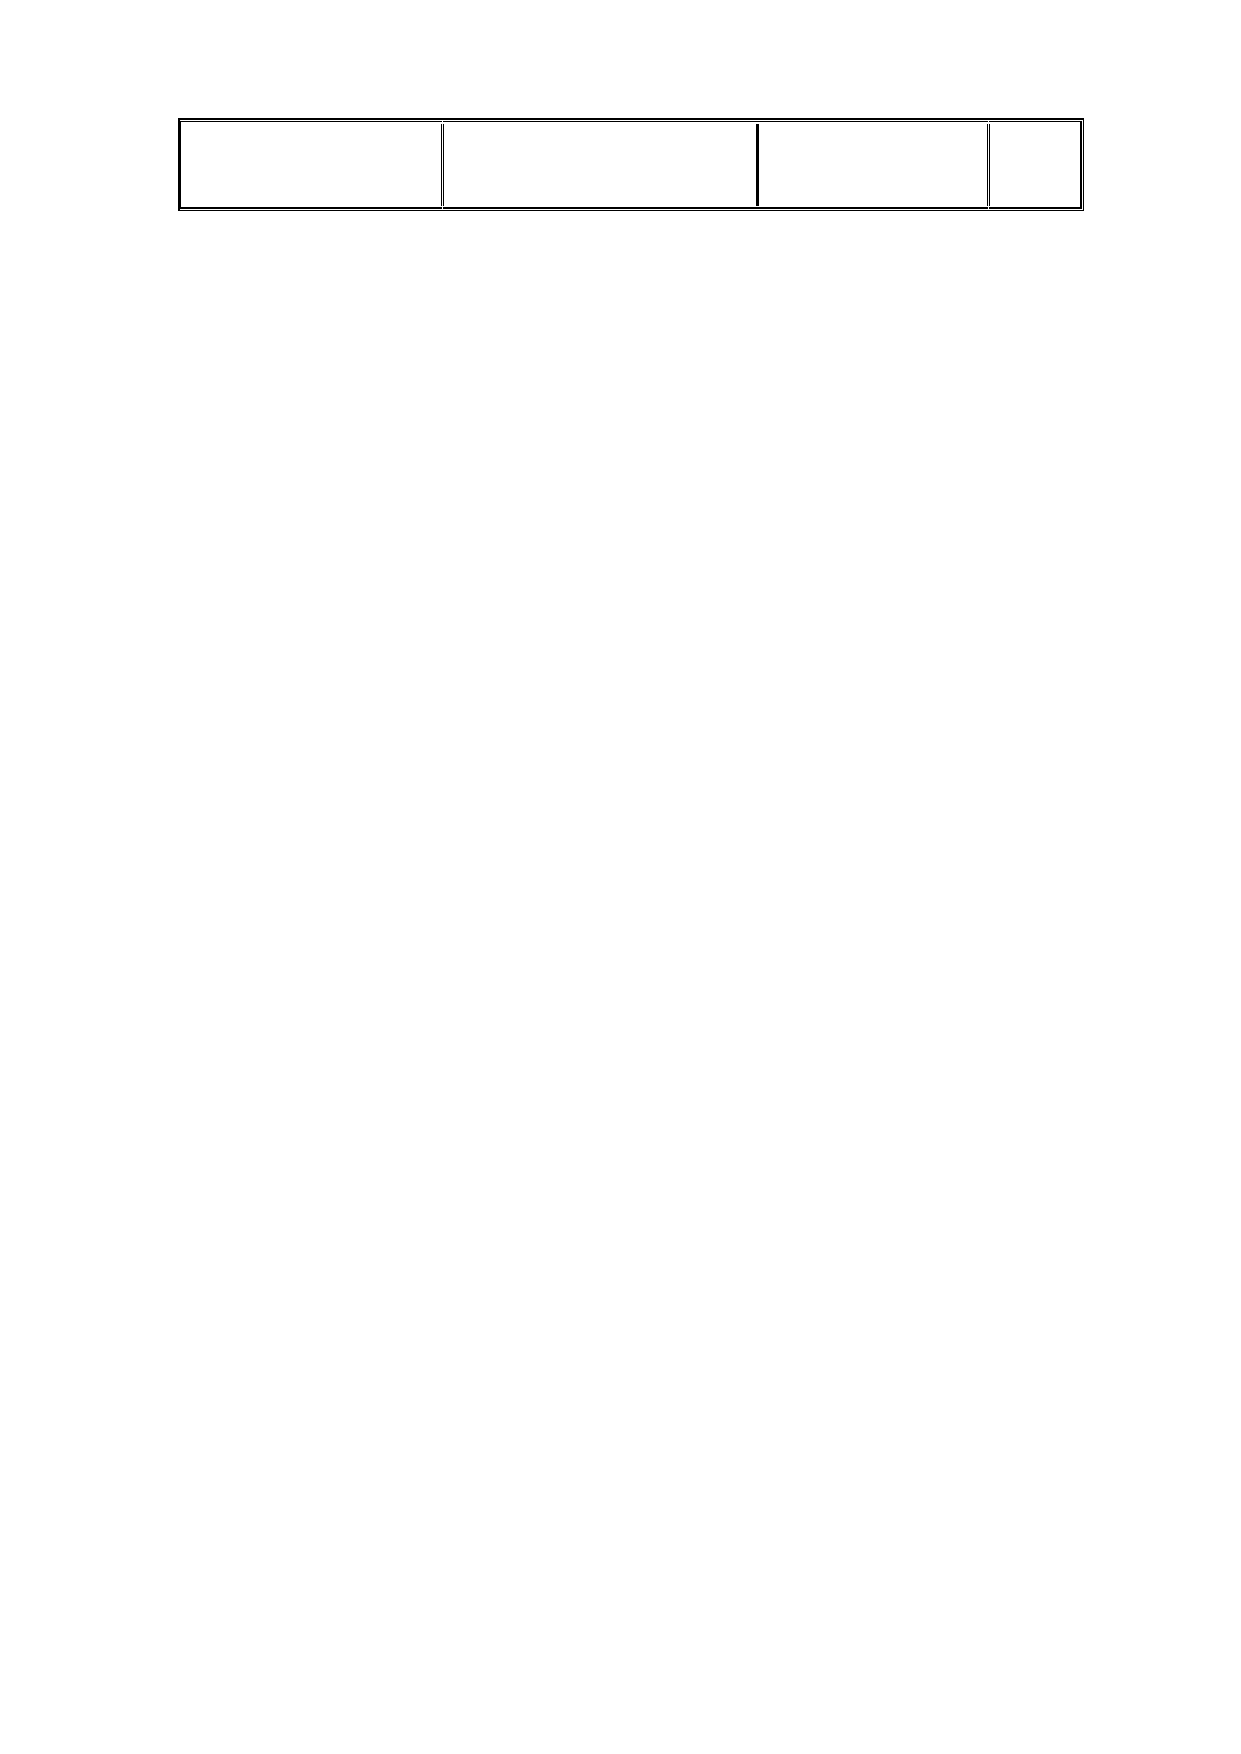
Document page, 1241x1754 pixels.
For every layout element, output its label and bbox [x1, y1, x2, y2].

table_cell [181, 122, 443, 207]
table_cell [757, 122, 989, 207]
table_cell [443, 122, 757, 207]
table_cell [989, 122, 1080, 207]
